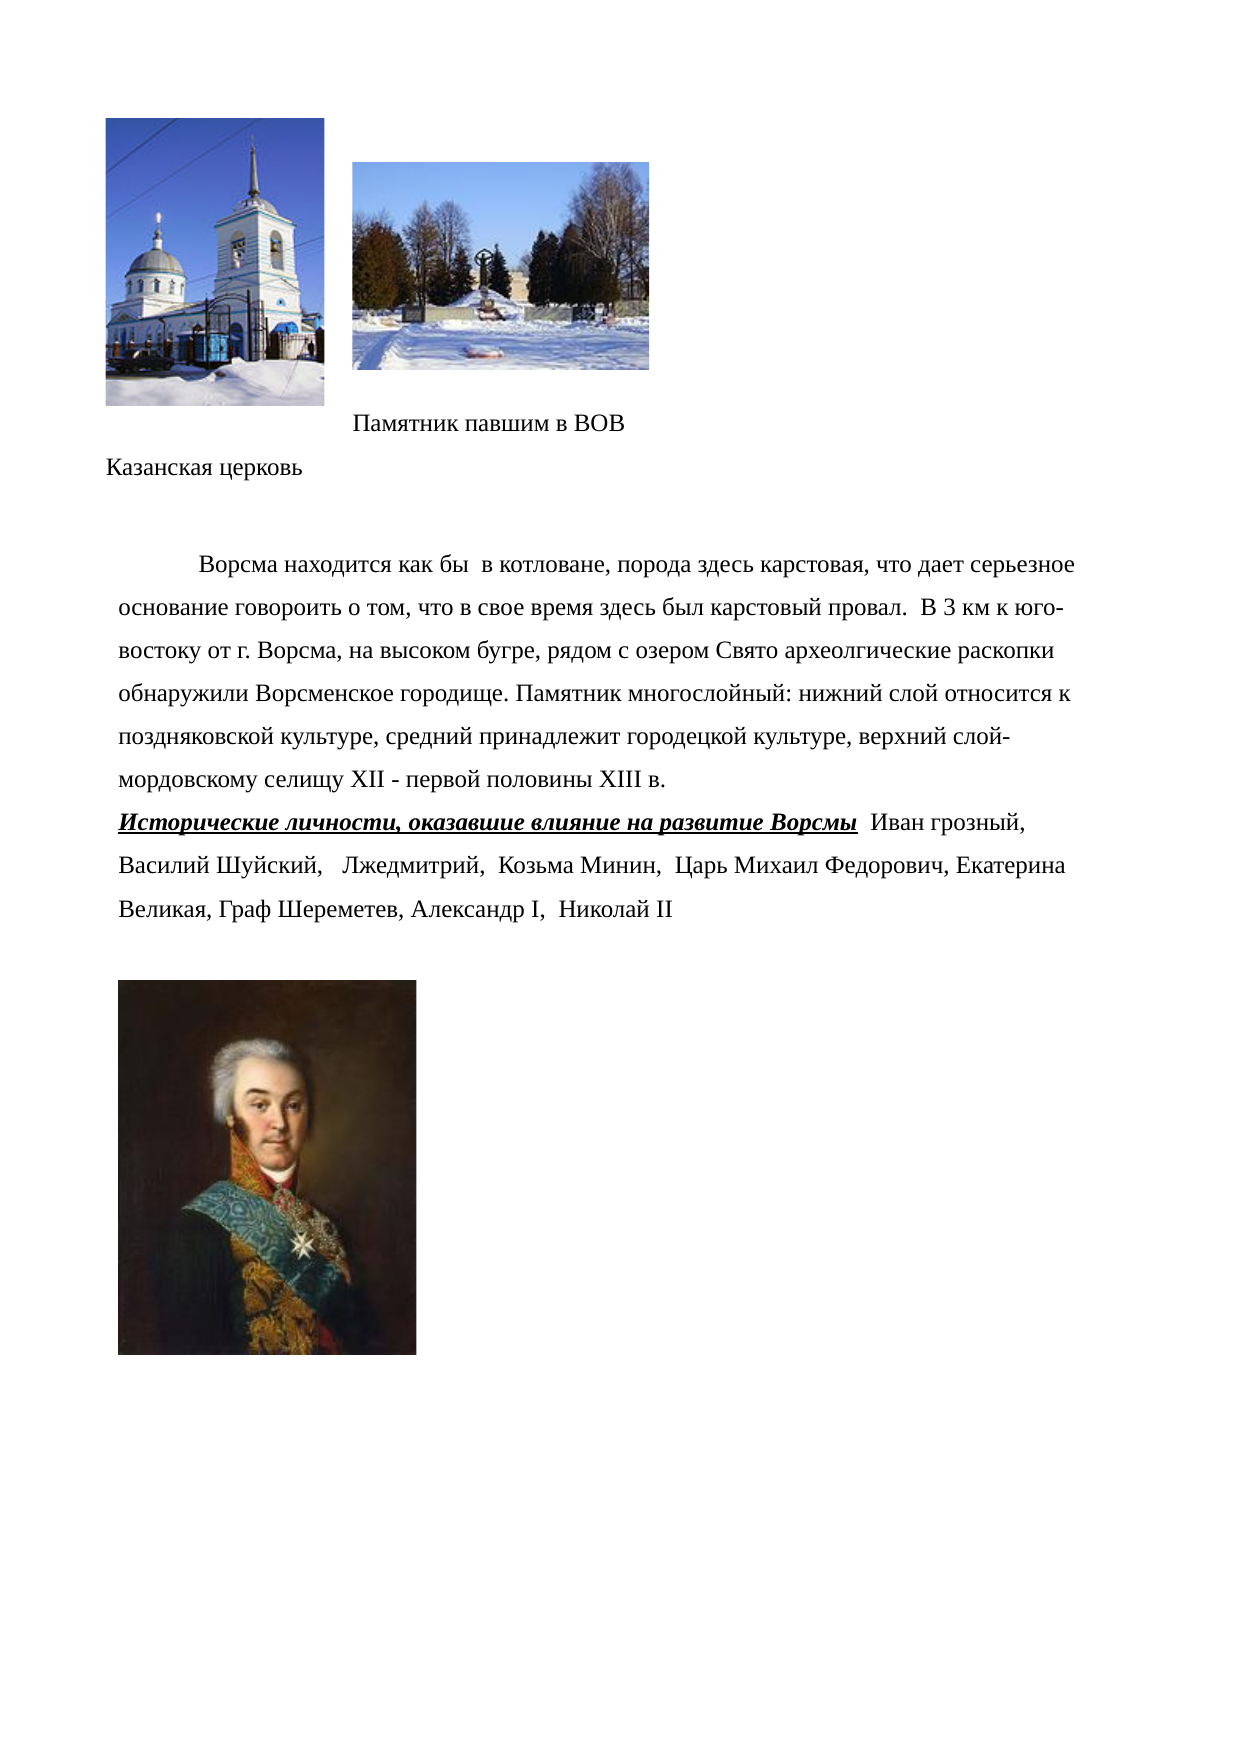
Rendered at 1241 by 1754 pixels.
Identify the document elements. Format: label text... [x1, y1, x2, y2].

table_header Казанская церковь [106, 118, 352, 506]
text Ворсма находится как бы в котловане, порода здесь карстовая, что дает серьезное основание говороить о том, что в свое время здесь был карстовый провал. В 3 км к юго-востоку от г. Ворсма, на высоком бугре, рядом с озером Свято археолгические раскопки обнаружили Ворсменское городище. Памятник многослойный: нижний слой относится к поздняковской культуре, средний принадлежит городецкой культуре, верхний слой-мордовскому селищу XII - первой половины XIII в. [118, 506, 1122, 793]
picture [105, 118, 325, 406]
picture [352, 162, 650, 370]
picture [118, 980, 417, 1355]
table_header Памятник павшим в ВОВ [352, 118, 674, 506]
text Исторические личности, оказавшие влияние на развитие Ворсмы Иван грозный​, Василий Шуйский, Лжедмитрий, Козьма Минин, Царь Михаил Федорович, Екатерина Великая, Граф Шереметев, Александр I, Николай II [118, 807, 1122, 922]
